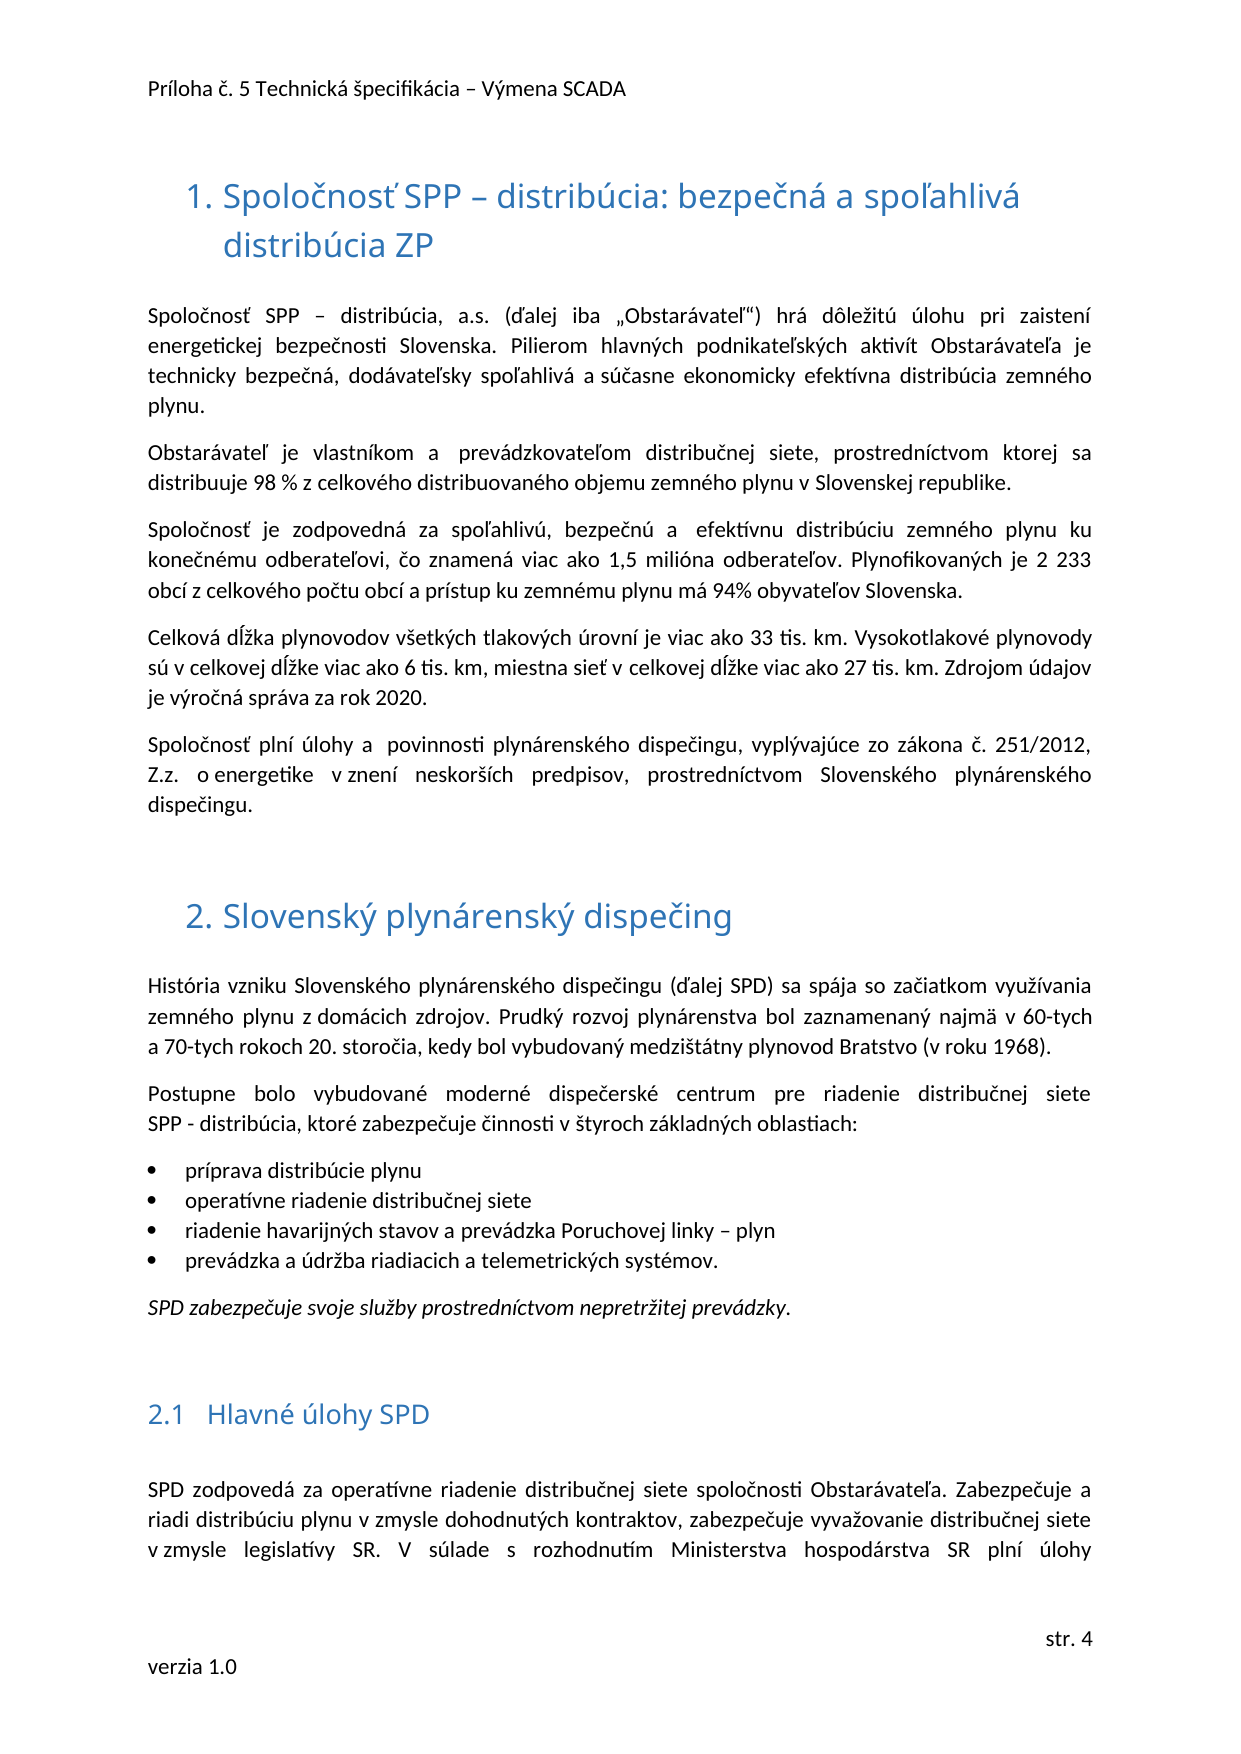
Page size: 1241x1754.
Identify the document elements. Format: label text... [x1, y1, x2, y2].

text SPD zabezpečuje svoje služby prostredníctvom nepretržitej prevádzky. [148, 1293, 1093, 1321]
text Spoločnosť SPP – distribúcia, a.s. (ďalej iba „Obstarávateľ“) hrá dôležitú úlohu pri zaistení energetickej bezpečnosti Slovenska. Pilierom hlavných podnikateľských aktivít Obstarávateľa je technicky bezpečná, dodávateľsky spoľahlivá a súčasne ekonomicky efektívna distribúcia zemného plynu. [148, 301, 1093, 419]
subtitle 2.1 Hlavné úlohy SPD [148, 1396, 1093, 1432]
text Spoločnosť je zodpovedná za spoľahlivú, bezpečnú a efektívnu distribúciu zemného plynu ku konečnému odberateľovi, čo znamená viac ako 1,5 milióna odberateľov. Plynofikovaných je 2 233 obcí z celkového počtu obcí a prístup ku zemnému plynu má 94% obyvateľov Slovenska. [148, 515, 1093, 604]
list príprava distribúcie plynu [148, 1156, 1093, 1184]
text Obstarávateľ je vlastníkom a prevádzkovateľom distribučnej siete, prostredníctvom ktorej sa distribuuje 98 % z celkového distribuovaného objemu zemného plynu v Slovenskej republike. [148, 438, 1093, 496]
text Celková dĺžka plynovodov všetkých tlakových úrovní je viac ako 33 tis. km. Vysokotlakové plynovody sú v celkovej dĺžke viac ako 6 tis. km, miestna sieť v celkovej dĺžke viac ako 27 tis. km. Zdrojom údajov je výročná správa za rok 2020. [148, 623, 1093, 711]
subtitle Slovenský plynárenský dispečing [185, 892, 1093, 938]
text Spoločnosť plní úlohy a povinnosti plynárenského dispečingu, vyplývajúce zo zákona č. 251/2012, Z.z. o energetike v znení neskorších predpisov, prostredníctvom Slovenského plynárenského dispečingu. [148, 730, 1093, 818]
text Postupne bolo vybudované moderné dispečerské centrum pre riadenie distribučnej siete SPP - distribúcia, ktoré zabezpečuje činnosti v štyroch základných oblastiach: [148, 1079, 1093, 1137]
list riadenie havarijných stavov a prevádzka Poruchovej linky – plyn [148, 1216, 1093, 1244]
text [148, 1475, 1093, 1563]
text História vzniku Slovenského plynárenského dispečingu (ďalej SPD) sa spája so začiatkom využívania zemného plynu z domácich zdrojov. Prudký rozvoj plynárenstva bol zaznamenaný najmä v 60-tych a 70-tych rokoch 20. storočia, kedy bol vybudovaný medzištátny plynovod Bratstvo (v roku 1968). [148, 972, 1093, 1060]
subtitle Spoločnosť SPP – distribúcia: bezpečná a spoľahlivá distribúcia ZP [185, 173, 1093, 267]
list operatívne riadenie distribučnej siete [148, 1186, 1093, 1214]
list prevádzka a údržba riadiacich a telemetrických systémov. [148, 1247, 1093, 1274]
